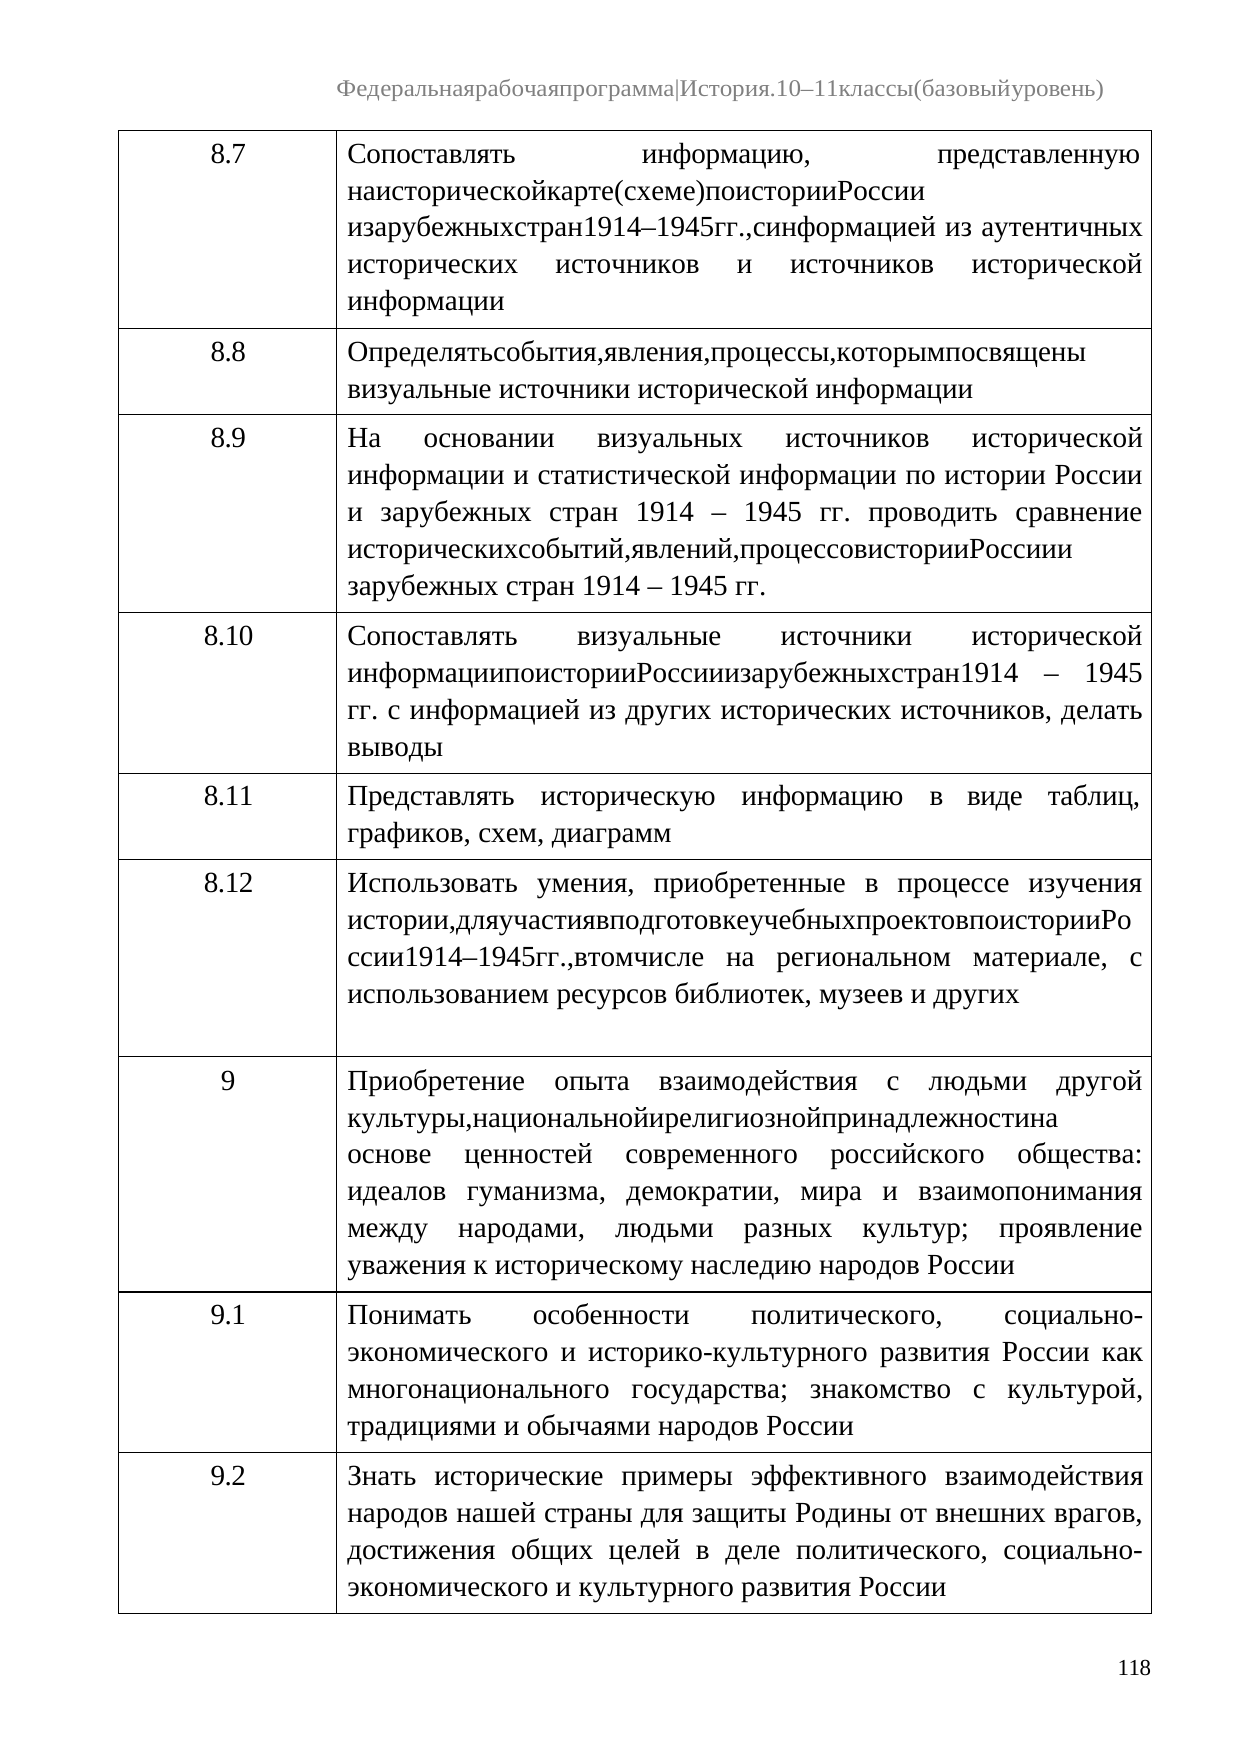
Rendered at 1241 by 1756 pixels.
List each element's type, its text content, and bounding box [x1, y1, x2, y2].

table_cell 8.11 [119, 774, 336, 858]
table_cell Сопоставлять визуальные источники исторической информациипоисторииРоссииизарубежныхстран1914 – 1945 гг. с информацией из других исторических источников, делать выводы [337, 613, 1151, 772]
table_header 8.7 [119, 131, 336, 328]
table_cell Приобретение опыта взаимодействия с людьми другой культуры,национальнойирелигиознойпринадлежностина основе ценностей современного российского общества: идеалов гуманизма, демократии, мира и взаимопонимания между народами, людьми разных культур; проявление уважения к историческому наследию народов России [337, 1057, 1151, 1291]
table_cell Определятьсобытия,явления,процессы,которымпосвящены визуальные источники исторической информации [337, 329, 1151, 414]
table_header Сопоставлять информацию, представленную наисторическойкарте(схеме)поисторииРоссии изарубежныхстран1914–1945гг.,синформацией из аутентичных исторических источников и источников исторической информации [337, 131, 1151, 328]
table_cell 8.9 [119, 415, 336, 612]
table_cell На основании визуальных источников исторической информации и статистической информации по истории России и зарубежных стран 1914 – 1945 гг. проводить сравнение историческихсобытий,явлений,процессовисторииРоссиии зарубежных стран 1914 – 1945 гг. [337, 415, 1151, 612]
table_cell Понимать особенности политического, социально- экономического и историко-культурного развития России как многонационального государства; знакомство с культурой, традициями и обычаями народов России [337, 1293, 1151, 1452]
table_cell 8.12 [119, 860, 336, 1056]
table_cell 9.2 [119, 1453, 336, 1612]
table_cell Использовать умения, приобретенные в процессе изучения истории,дляучастиявподготовкеучебныхпроектовпоисторииРоссии1914–1945гг.,втомчисле на региональном материале, с использованием ресурсов библиотек, музеев и других [337, 860, 1151, 1056]
table_cell 9 [119, 1057, 336, 1291]
table_cell 9.1 [119, 1293, 336, 1452]
table_cell 8.8 [119, 329, 336, 414]
table_cell Представлять историческую информацию в виде таблиц, графиков, схем, диаграмм [337, 774, 1151, 858]
table_cell 8.10 [119, 613, 336, 772]
table_cell Знать исторические примеры эффективного взаимодействия народов нашей страны для защиты Родины от внешних врагов, достижения общих целей в деле политического, социально- экономического и культурного развития России [337, 1453, 1151, 1612]
